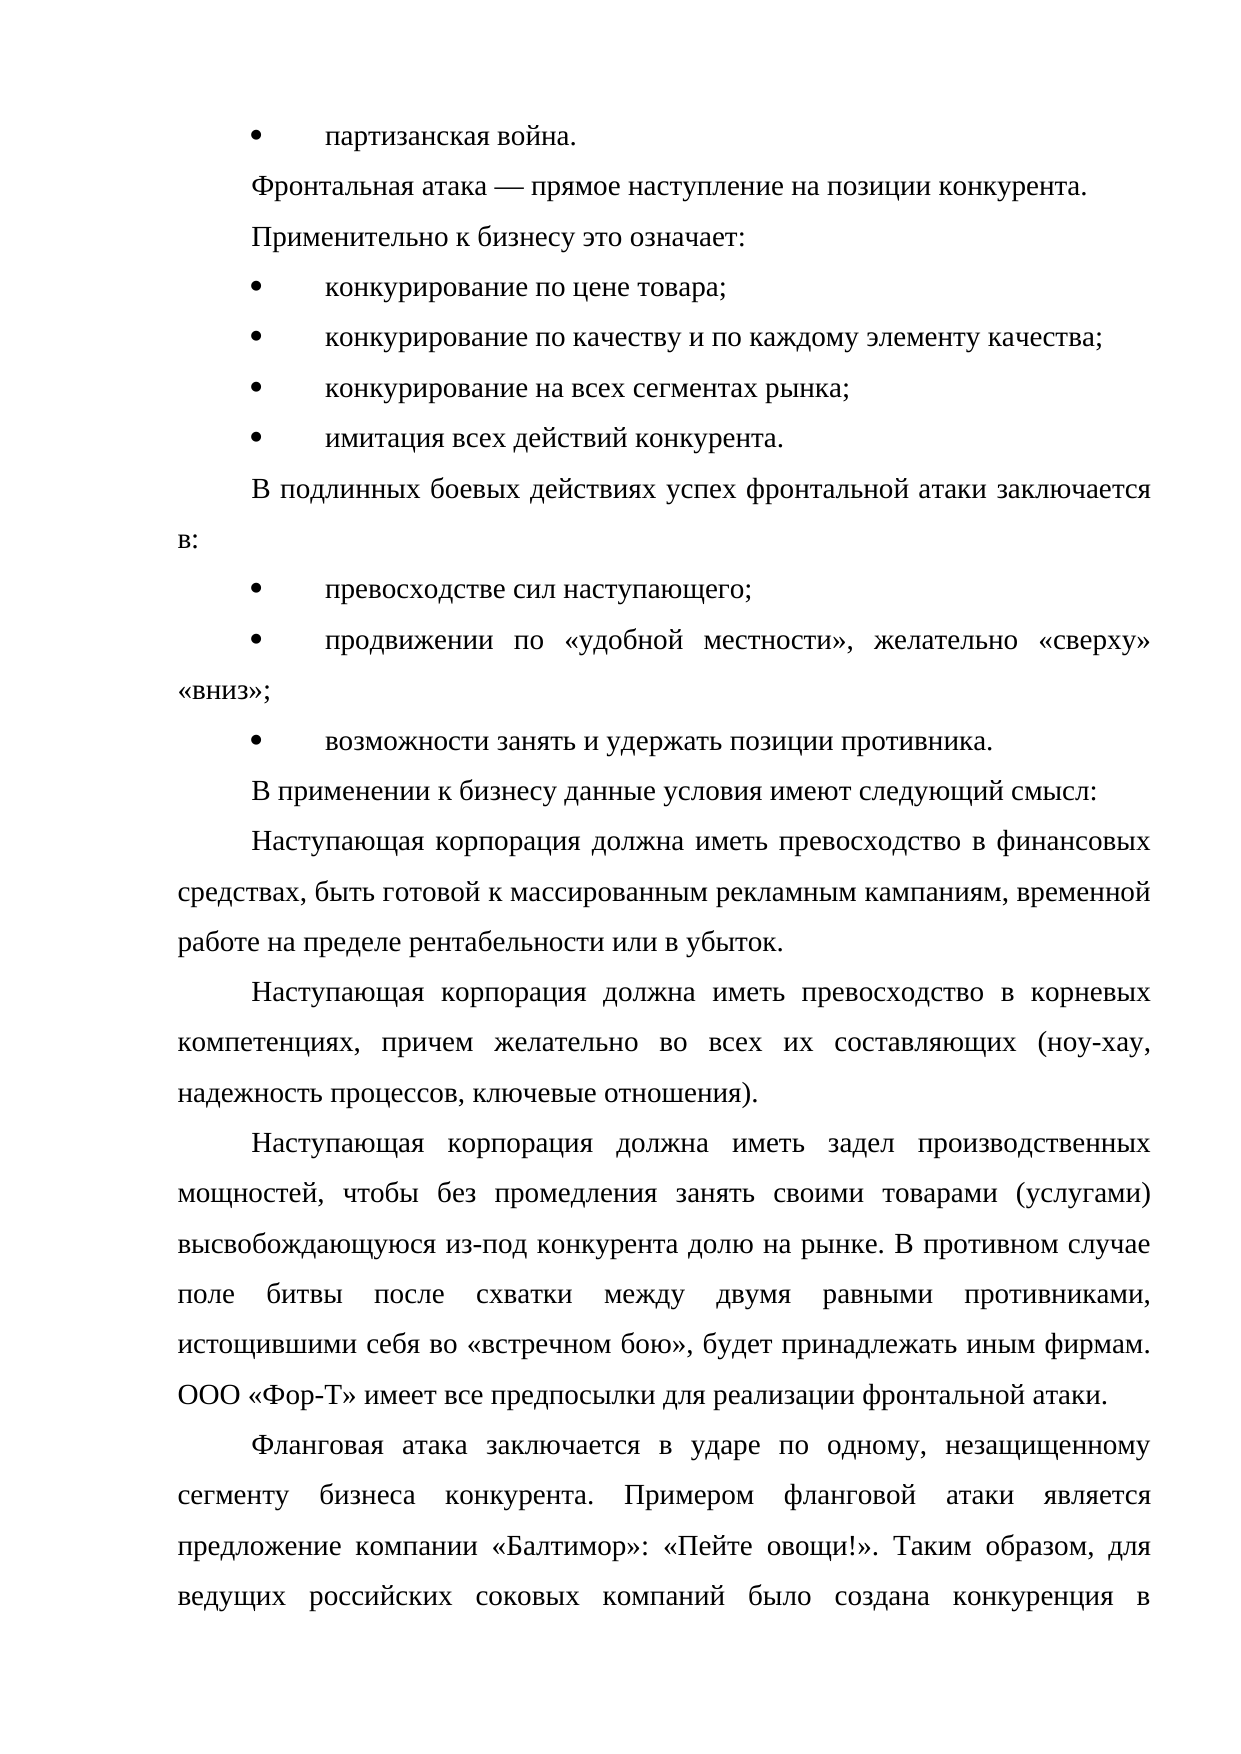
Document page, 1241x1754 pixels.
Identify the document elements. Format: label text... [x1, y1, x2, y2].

list имитация всех действий конкурента. [177, 420, 1152, 454]
list возможности занять и удержать позиции противника. [177, 723, 1152, 756]
text Фронтальная атака — прямое наступление на позиции конкурента. [177, 168, 1152, 202]
text Наступающая корпорация должна иметь превосходство в корневых компетенциях, причем желательно во всех их составляющих (ноу-хау, надежность процессов, ключевые отношения). [177, 974, 1152, 1108]
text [177, 1427, 1152, 1612]
list продвижении по «удобной местности», желательно «сверху» «вниз»; [177, 622, 1152, 706]
list конкурирование по цене товара; [177, 269, 1152, 303]
list конкурирование на всех сегментах рынка; [177, 370, 1152, 404]
list партизанская война. [177, 118, 1152, 152]
text Наступающая корпорация должна иметь превосходство в финансовых средствах, быть готовой к массированным рекламным кампаниям, временной работе на пределе рентабельности или в убыток. [177, 823, 1152, 957]
text В подлинных боевых действиях успех фронтальной атаки заключается в: [177, 471, 1152, 555]
text Наступающая корпорация должна иметь задел производственных мощностей, чтобы без промедления занять своими товарами (услугами) высвобождающуюся из-под конкурента долю на рынке. В противном случае поле битвы после схватки между двумя равными противниками, истощившими себя во «встречном бою», будет принадлежать иным фирмам. ООО «Фор-Т» имеет все предпосылки для реализации фронтальной атаки. [177, 1125, 1152, 1410]
text В применении к бизнесу данные условия имеют следующий смысл: [177, 773, 1152, 807]
list превосходстве сил наступающего; [177, 571, 1152, 605]
text Применительно к бизнесу это означает: [177, 219, 1152, 252]
list конкурирование по качеству и по каждому элементу качества; [177, 319, 1152, 353]
